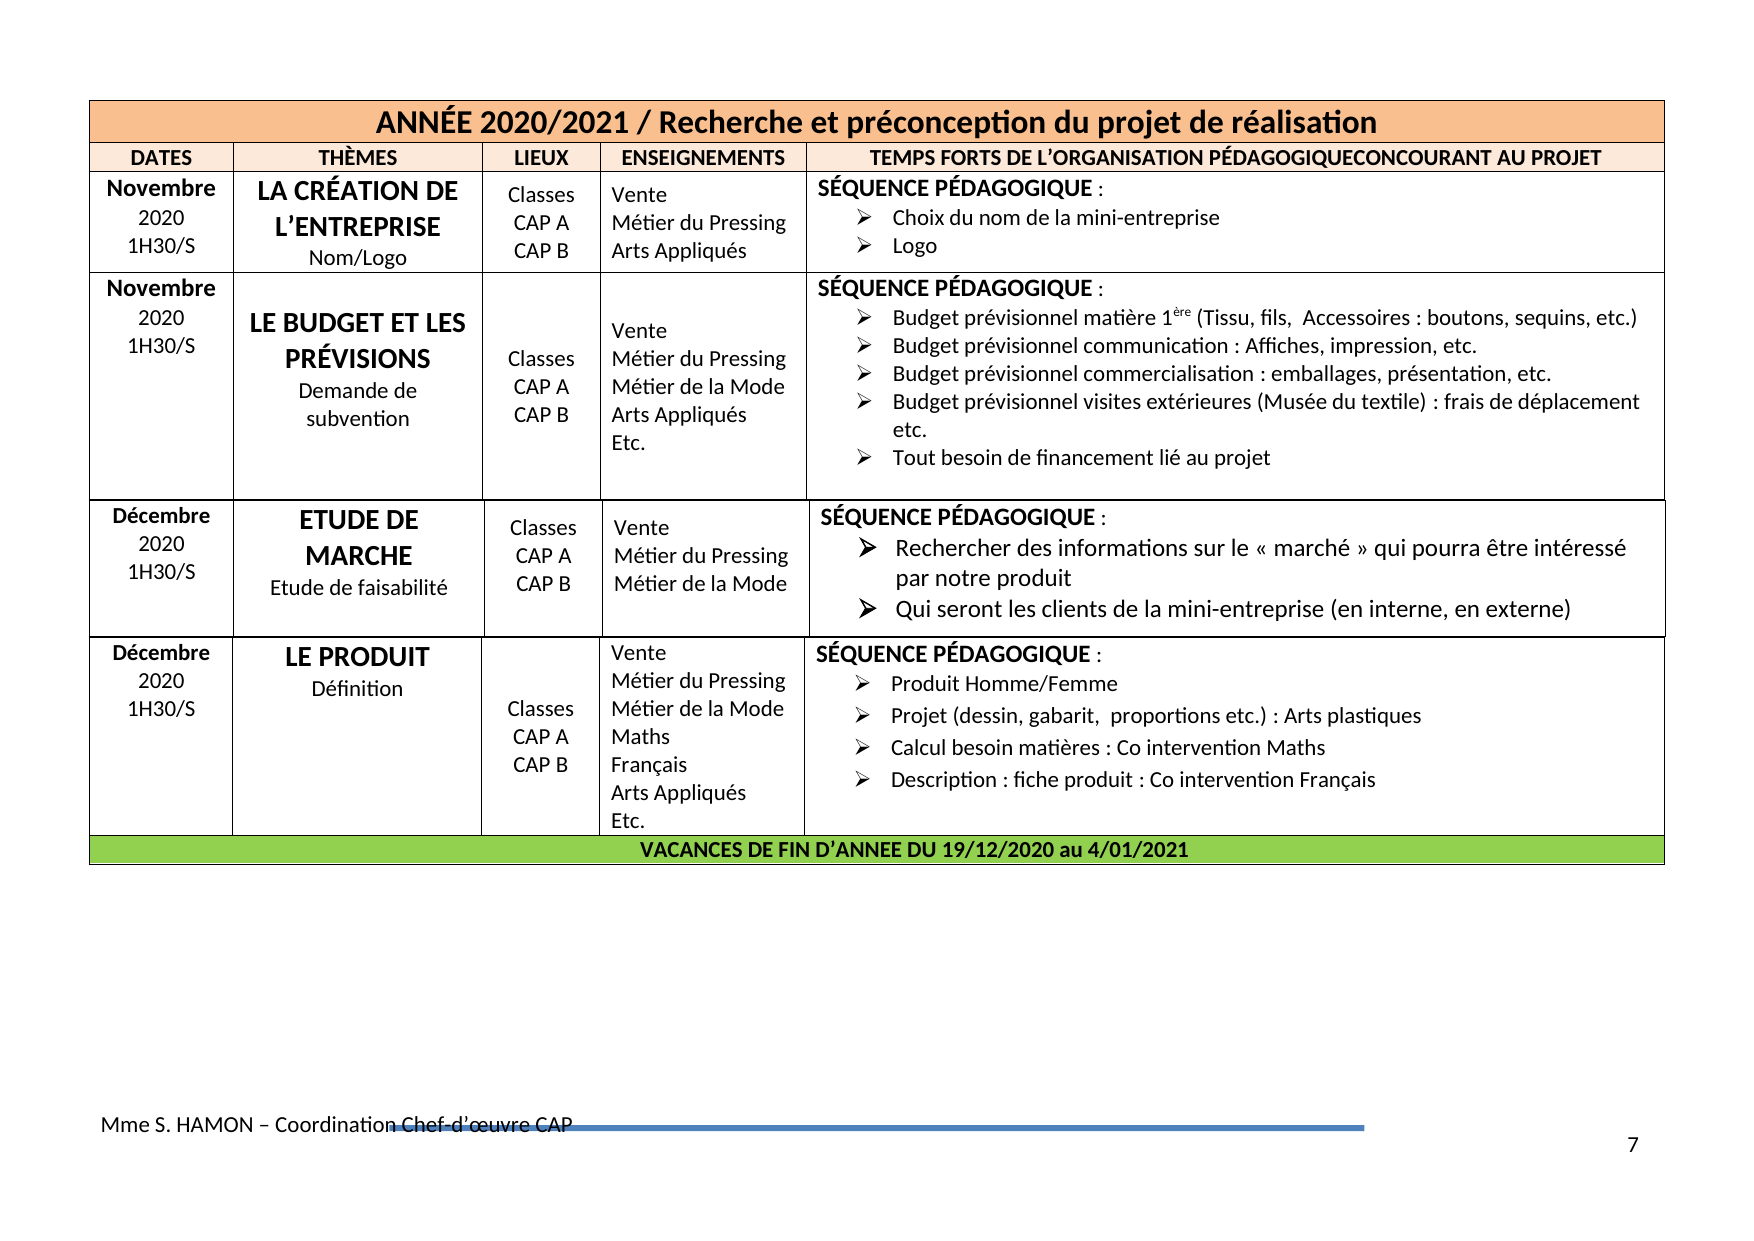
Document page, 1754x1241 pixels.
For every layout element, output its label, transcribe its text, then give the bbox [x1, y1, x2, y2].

table_cell THÈMES [234, 143, 482, 171]
table_cell LIEUX [483, 143, 600, 171]
table_header ANNÉE 2020/2021 / Recherche et préconception du projet de réalisation [90, 101, 1664, 142]
table_cell Classes CAP A CAP B [483, 172, 600, 272]
table_cell ENSEIGNEMENTS [601, 143, 806, 171]
table_header SÉQUENCE PÉDAGOGIQUE : Produit Homme/Femme Projet (dessin, gabarit, proportions etc.) : Arts plastiques Calcul besoin matières : Co intervention Maths Description : fiche produit : Co intervention Français [805, 638, 1664, 834]
table_cell SÉQUENCE PÉDAGOGIQUE : Budget prévisionnel matière 1ère (Tissu, fils, Accessoires : boutons, sequins, etc.) Budget prévisionnel communication : Affiches, impression, etc. Budget prévisionnel commercialisation : emballages, présentation, etc. Budget prévisionnel visites extérieures (Musée du textile) : frais de déplacement etc. Tout besoin de financement lié au projet [807, 273, 1664, 499]
table_header LE PRODUIT Définition [233, 638, 481, 834]
table_header Classes CAP A CAP B [485, 501, 602, 636]
table_cell DATES [90, 143, 233, 171]
table_header Décembre 2020 1H30/S [90, 638, 232, 834]
table_cell Vente Métier du Pressing Arts Appliqués [601, 172, 806, 272]
table_cell TEMPS FORTS DE L’ORGANISATION PÉDAGOGIQUECONCOURANT AU PROJET [807, 143, 1664, 171]
table_cell VACANCES DE FIN D’ANNEE DU 19/12/2020 au 4/01/2021 [90, 836, 1664, 863]
table_cell Novembre 2020 1H30/S [90, 273, 233, 499]
table_header SÉQUENCE PÉDAGOGIQUE : Rechercher des informations sur le « marché » qui pourra être intéressé par notre produit Qui seront les clients de la mini-entreprise (en interne, en externe) [810, 501, 1665, 636]
table_header Vente Métier du Pressing Métier de la Mode [603, 501, 809, 636]
table_header Vente Métier du Pressing Métier de la Mode Maths Français Arts Appliqués Etc. [600, 638, 804, 834]
table_cell Classes CAP A CAP B [483, 273, 600, 499]
table_cell LE BUDGET ET LES PRÉVISIONS Demande de subvention [234, 273, 482, 499]
table_cell LA CRÉATION DE L’ENTREPRISE Nom/Logo [234, 172, 482, 272]
table_cell SÉQUENCE PÉDAGOGIQUE : Choix du nom de la mini-entreprise Logo [807, 172, 1664, 272]
table_header Classes CAP A CAP B [482, 638, 599, 834]
table_cell Vente Métier du Pressing Métier de la Mode Arts Appliqués Etc. [601, 273, 806, 499]
table_header ETUDE DE MARCHE Etude de faisabilité [234, 501, 484, 636]
table_cell Novembre 2020 1H30/S [90, 172, 233, 272]
table_header Décembre 2020 1H30/S [90, 501, 233, 636]
